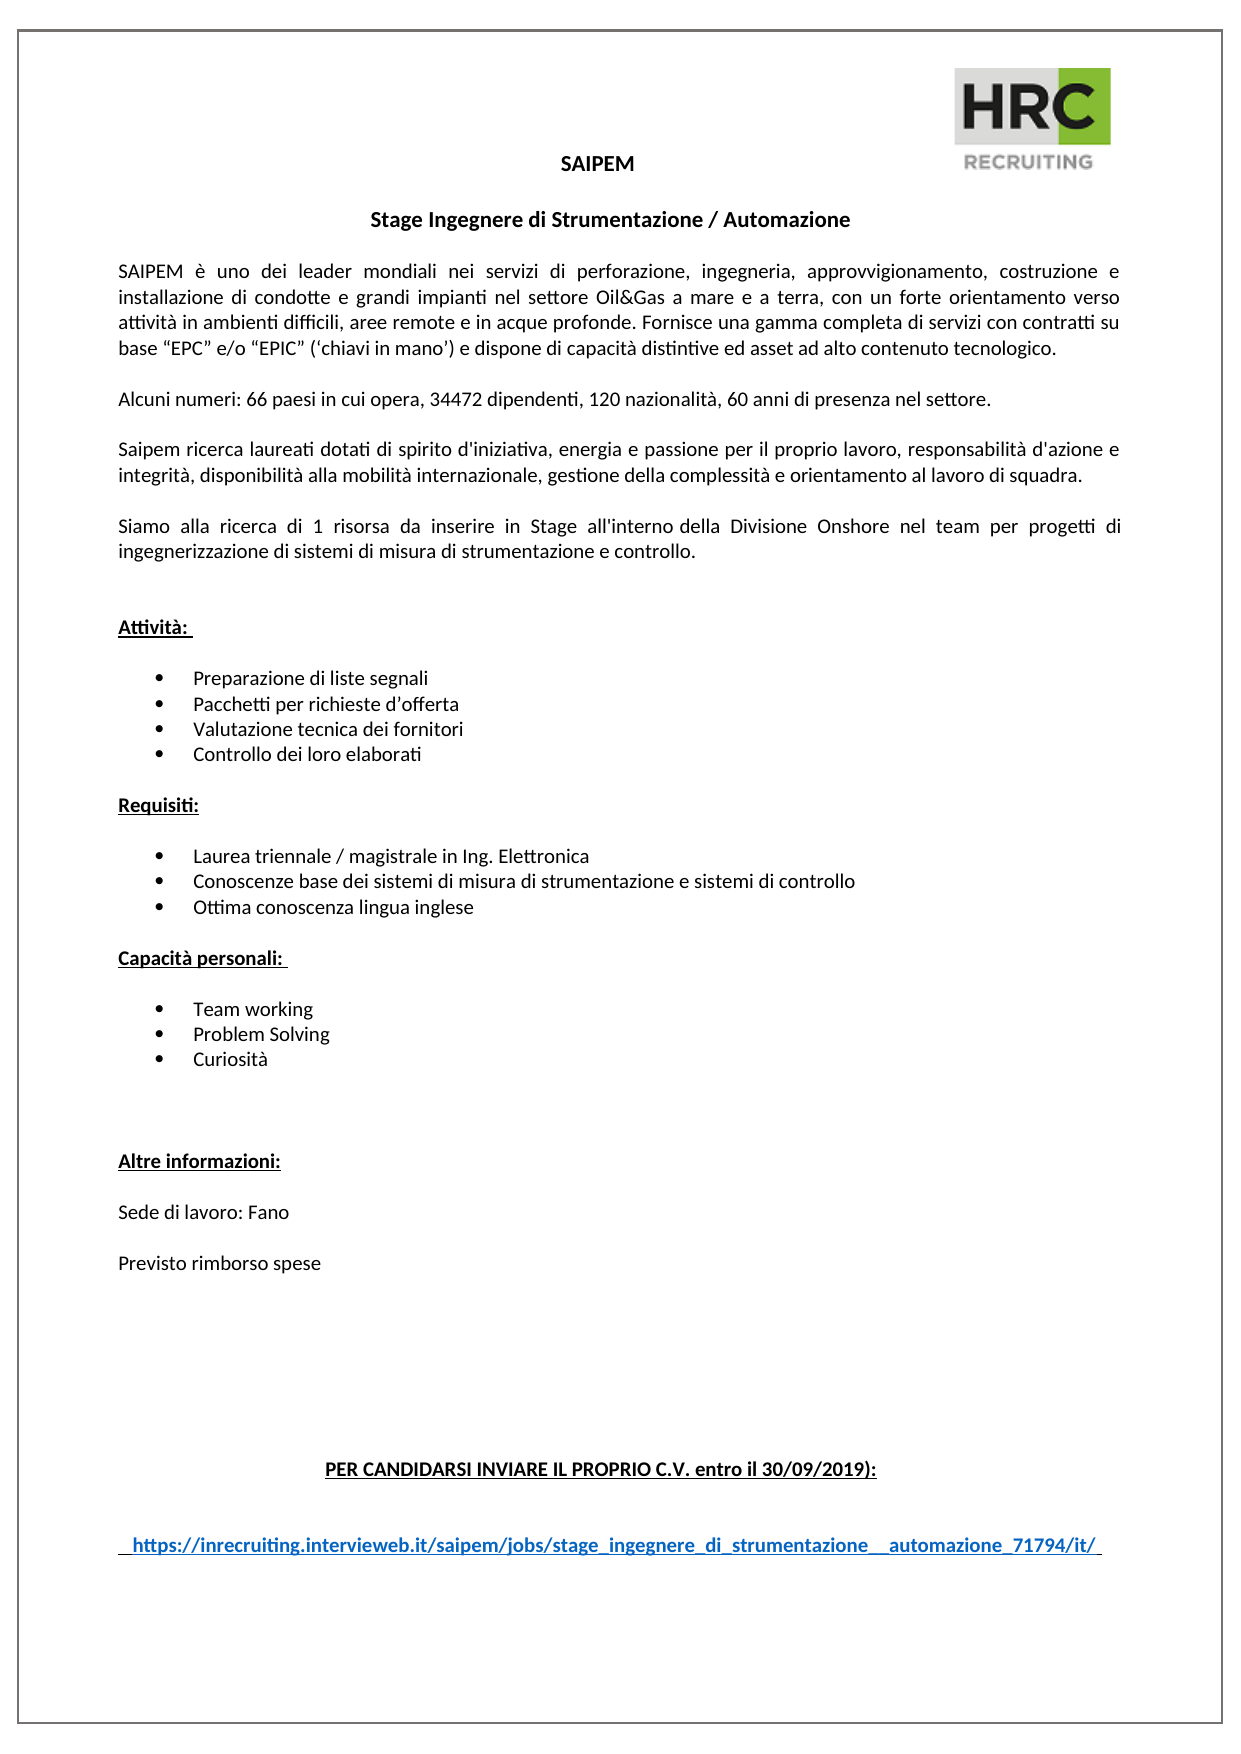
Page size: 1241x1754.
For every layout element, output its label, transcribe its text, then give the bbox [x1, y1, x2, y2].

text SAIPEM [561, 149, 1122, 177]
text SAIPEM è uno dei leader mondiali nei servizi di perforazione, ingegneria, approvvigionamento, costruzione e installazione di condotte e grandi impianti nel settore Oil&Gas a mare e a terra, con un forte orientamento verso attività in ambienti difficili, aree remote e in acque profonde. Fornisce una gamma completa di servizi con contratti su base “EPC” e/o “EPIC” (‘chiavi in mano’) e dispone di capacità distintive ed asset ad alto contenuto tecnologico. [118, 259, 1122, 360]
list Team working [156, 996, 1122, 1021]
text Sede di lavoro: Fano [118, 1199, 1122, 1224]
text Attività: [118, 614, 1122, 640]
list Curiosità [156, 1047, 1122, 1072]
text Siamo alla ricerca di 1 risorsa da inserire in Stage all'interno della Divisione Onshore nel team per progetti di ingegnerizzazione di sistemi di misura di strumentazione e controllo. [118, 513, 1122, 564]
list Laurea triennale / magistrale in Ing. Elettronica [156, 843, 1122, 869]
text PER CANDIDARSI INVIARE IL PROPRIO C.V. entro il 30/09/2019): [118, 1456, 1122, 1481]
list Ottima conoscenza lingua inglese [156, 894, 1122, 919]
list Valutazione tecnica dei fornitori [156, 716, 1122, 742]
text Capacità personali: [118, 945, 1122, 970]
text Alcuni numeri: 66 paesi in cui opera, 34472 dipendenti, 120 nazionalità, 60 anni di presenza nel settore. [118, 386, 1122, 411]
picture [954, 68, 1111, 170]
text https://inrecruiting.intervieweb.it/saipem/jobs/stage_ingegnere_di_strumentazione__automazione_71794/it/ [118, 1532, 1122, 1557]
list Controllo dei loro elaborati [156, 742, 1122, 767]
list Preparazione di liste segnali [156, 665, 1122, 691]
text Requisiti: [118, 792, 1122, 818]
list Conoscenze base dei sistemi di misura di strumentazione e sistemi di controllo [156, 869, 1122, 894]
text Previsto rimborso spese [118, 1250, 1122, 1275]
text Altre informazioni: [118, 1148, 1122, 1174]
list Pacchetti per richieste d’offerta [156, 691, 1122, 716]
text Stage Ingegnere di Strumentazione / Automazione [118, 205, 1122, 233]
list Problem Solving [156, 1021, 1122, 1047]
text Saipem ricerca laureati dotati di spirito d'iniziativa, energia e passione per il proprio lavoro, responsabilità d'azione e integrità, disponibilità alla mobilità internazionale, gestione della complessità e orientamento al lavoro di squadra. [118, 437, 1122, 487]
